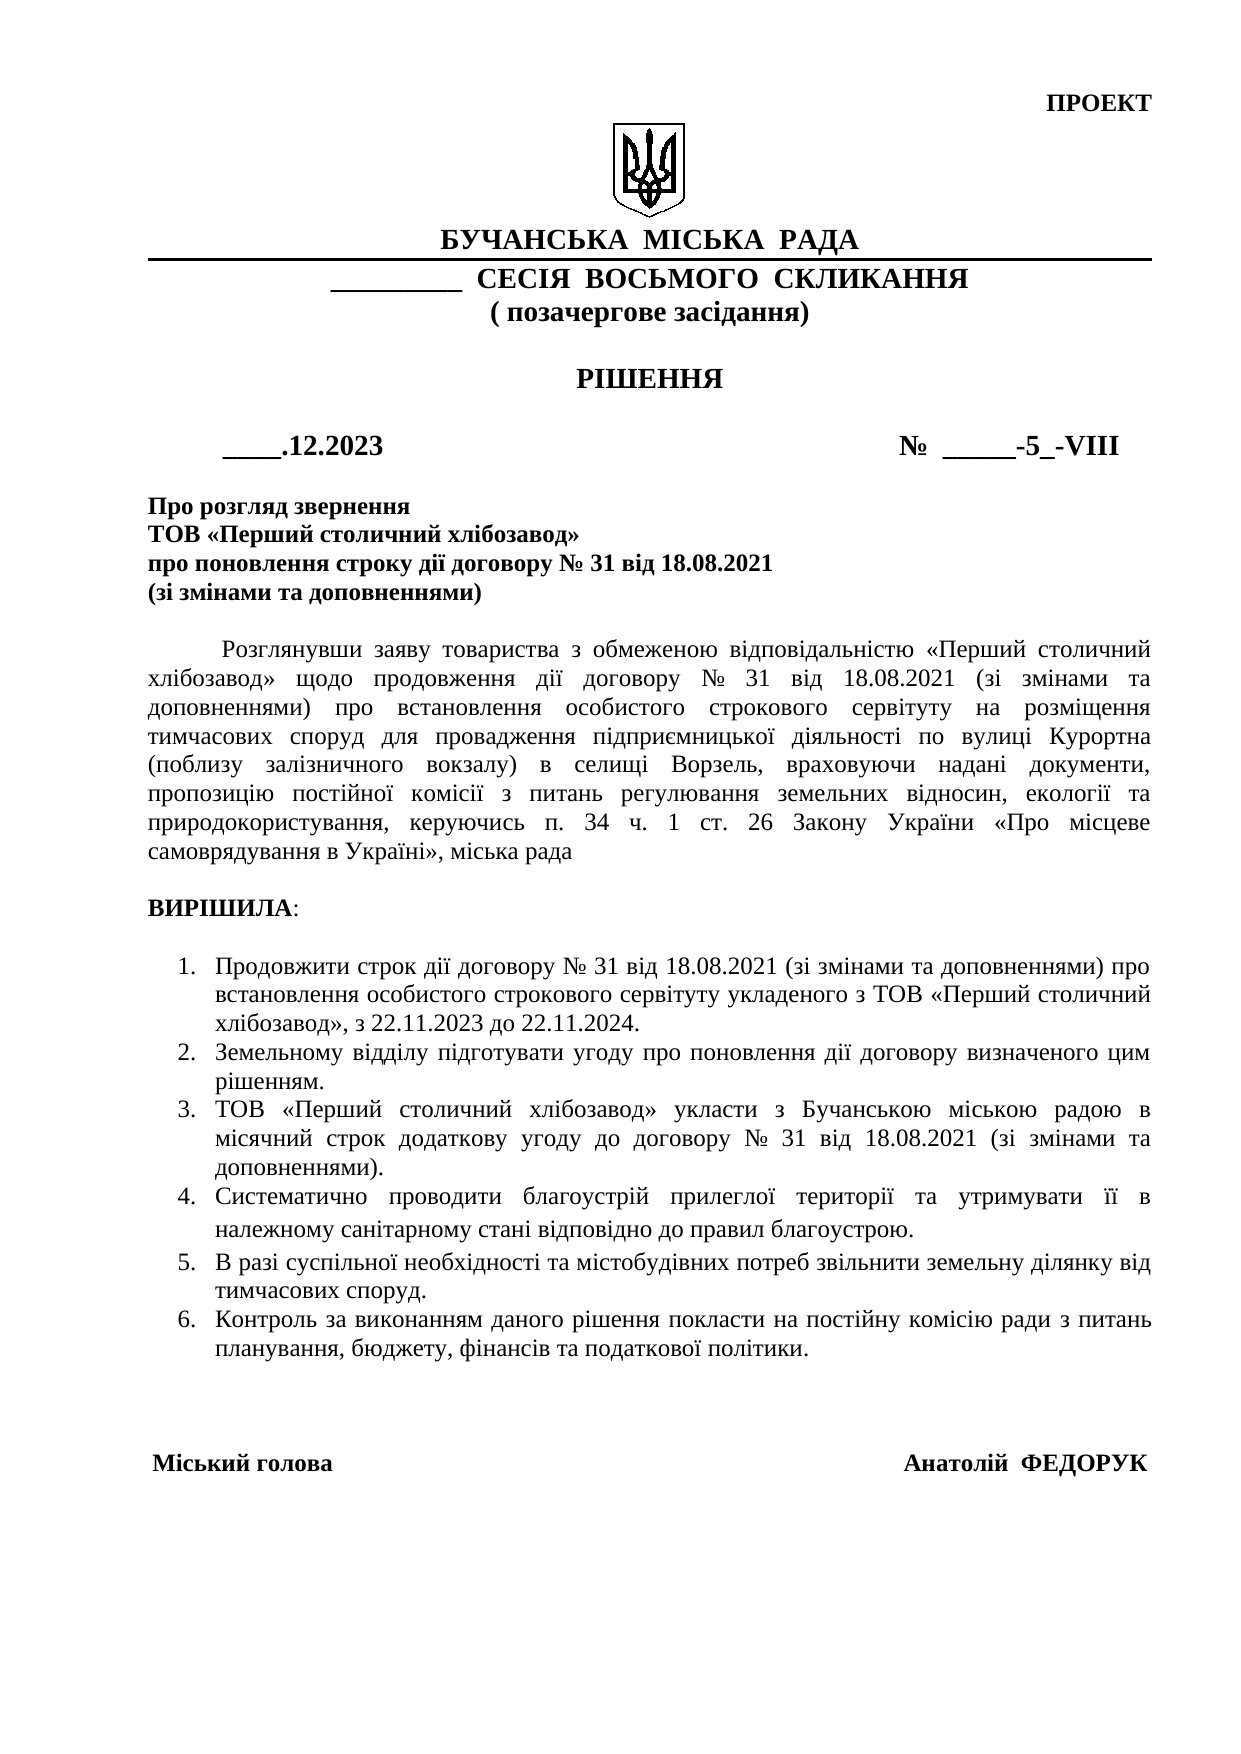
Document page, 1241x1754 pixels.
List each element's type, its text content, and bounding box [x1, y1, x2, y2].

list Продовжити строк дії договору № 31 від 18.08.2021 (зі змінами та доповненнями) про встановлення особистого строкового сервітуту укладеного з ТОВ «Перший столичний хлібозавод», з 22.11.2023 до 22.11.2024. [177, 951, 1152, 1037]
list Земельному відділу підготувати угоду про поновлення дії договору визначеного цим рішенням. [177, 1037, 1152, 1094]
text (зі змінами та доповненнями) [148, 577, 1152, 606]
text ТОВ «Перший столичний хлібозавод» [148, 519, 1152, 548]
list ТОВ «Перший столичний хлібозавод» укласти з Бучанською міською радою в місячний строк додаткову угоду до договору № 31 від 18.08.2021 (зі змінами та доповненнями). [177, 1094, 1152, 1181]
text БУЧАНСЬКА МІСЬКА РАДА [148, 222, 1152, 258]
list В разі суспільної необхідності та містобудівних потреб звільнити земельну ділянку від тимчасових споруд. [177, 1247, 1152, 1304]
text про поновлення строку дії договору № 31 від 18.08.2021 [148, 548, 1152, 577]
text Про розгляд звернення [148, 491, 1152, 519]
text Розглянувши заяву товариства з обмеженою відповідальністю «Перший столичний хлібозавод» щодо продовження дії договору № 31 від 18.08.2021 (зі змінами та доповненнями) про встановлення особистого строкового сервітуту на розміщення тимчасових споруд для провадження підприємницької діяльності по вулиці Курортна (поблизу залізничного вокзалу) в селищі Ворзель, враховуючи надані документи, пропозицію постійної комісії з питань регулювання земельних відносин, екології та природокористування, керуючись п. 34 ч. 1 ст. 26 Закону України «Про місцеве самоврядування в Україні», міська рада [148, 634, 1152, 864]
text ПРОЕКТ [148, 88, 1152, 117]
text ( позачергове засідання) [148, 294, 1152, 328]
text ВИРІШИЛА: [148, 893, 1152, 922]
list Систематично проводити благоустрій прилеглої території та утримувати її в належному санітарному стані відповідно до правил благоустрою. [177, 1181, 1152, 1242]
text _________ СЕСІЯ ВОСЬМОГО СКЛИКАННЯ [148, 261, 1152, 294]
list Контроль за виконанням даного рішення покласти на постійну комісію ради з питань планування, бюджету, фінансів та податкової політики. [177, 1304, 1152, 1362]
text Міський голова Анатолій ФЕДОРУК [148, 1448, 1152, 1477]
text РІШЕННЯ [148, 361, 1152, 395]
text ____.12.2023 № _____-5_-VІІІ [148, 428, 1152, 462]
